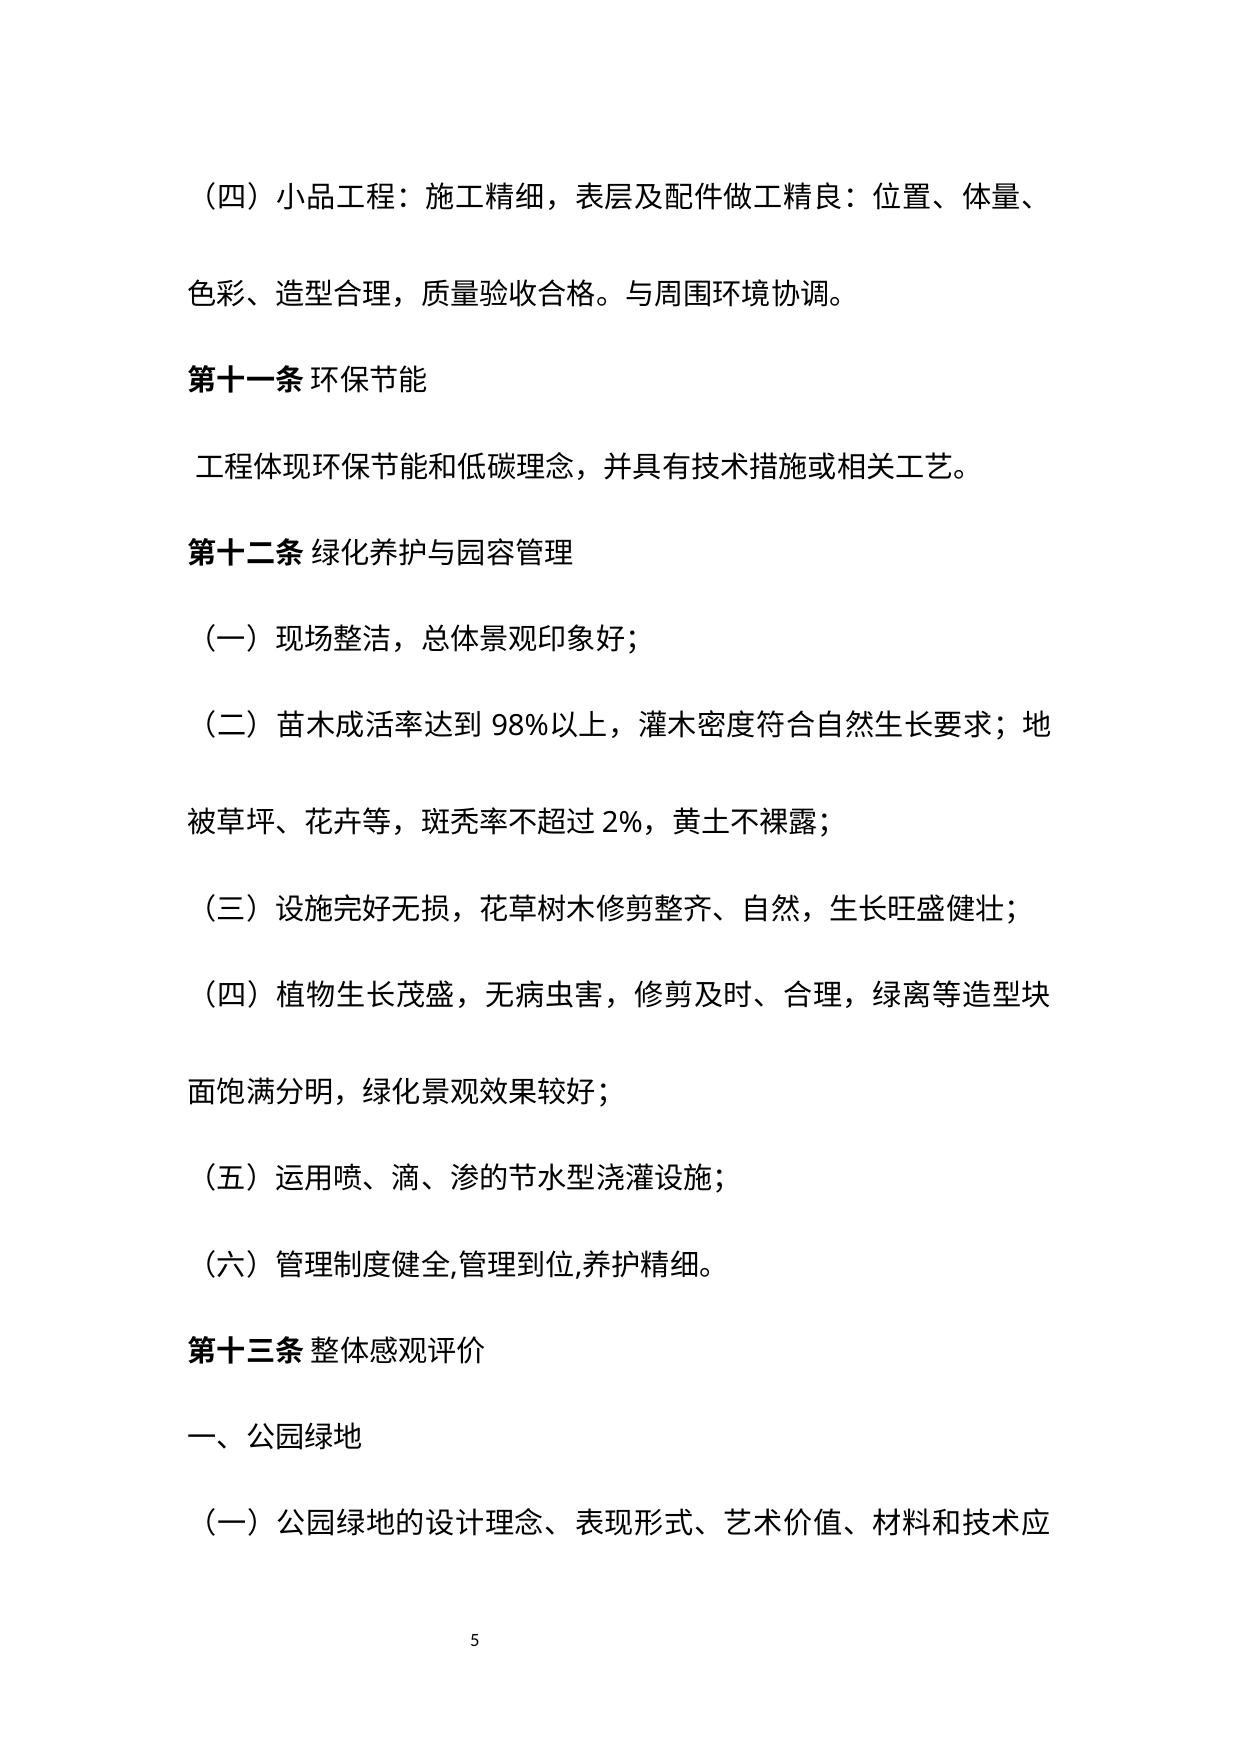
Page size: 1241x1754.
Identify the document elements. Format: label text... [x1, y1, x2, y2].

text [187, 1488, 1053, 1553]
text （四）小品工程：施工精细，表层及配件做工精良：位置、体量、色彩、造型合理，质量验收合格。与周围环境协调。 [187, 162, 1053, 324]
text （六）管理制度健全,管理到位,养护精细。 [187, 1230, 1053, 1295]
text （五）运用喷、滴、渗的节水型浇灌设施； [187, 1144, 1053, 1209]
text （二）苗木成活率达到 98%以上，灌木密度符合自然生长要求；地被草坪、花卉等，斑秃率不超过2%，黄土不裸露； [187, 690, 1053, 853]
text 一、公园绿地 [187, 1402, 1053, 1467]
text （四）植物生长茂盛，无病虫害，修剪及时、合理，绿离等造型块面饱满分明，绿化景观效果较好； [187, 960, 1053, 1122]
text 第十二条 绿化养护与园容管理 [187, 518, 1053, 583]
text （一）现场整洁，总体景观印象好； [187, 604, 1053, 669]
text 第十一条 环保节能 [187, 346, 1053, 411]
text （三）设施完好无损，花草树木修剪整齐、自然，生长旺盛健壮； [187, 874, 1053, 939]
text 第十三条 整体感观评价 [187, 1316, 1053, 1381]
text 工程体现环保节能和低碳理念，并具有技术措施或相关工艺。 [187, 432, 1053, 497]
